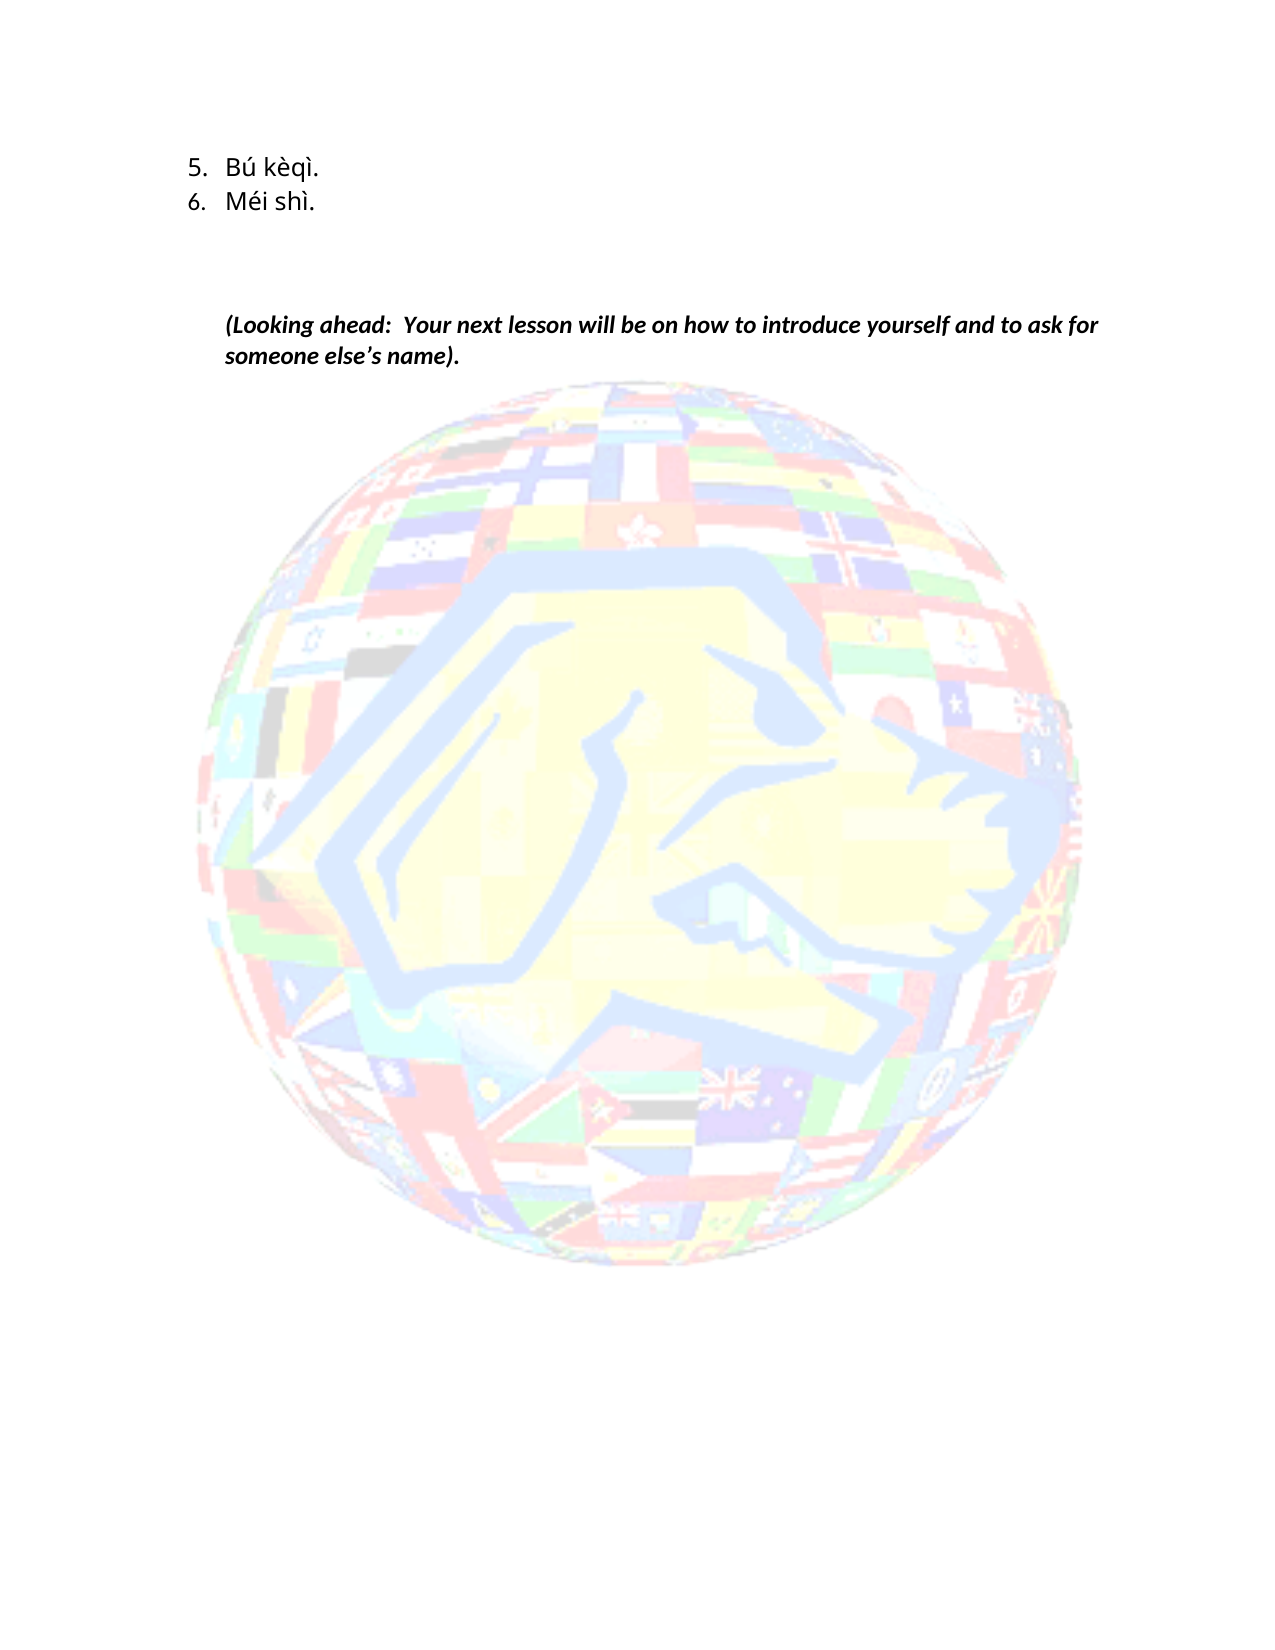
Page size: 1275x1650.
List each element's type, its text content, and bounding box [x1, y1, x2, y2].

list Bú kèqì. [187, 150, 1125, 184]
list (Looking ahead: Your next lesson will be on how to introduce yourself and to ask for someone else’s name). [225, 310, 1125, 371]
list Méi shì. [187, 184, 1125, 218]
